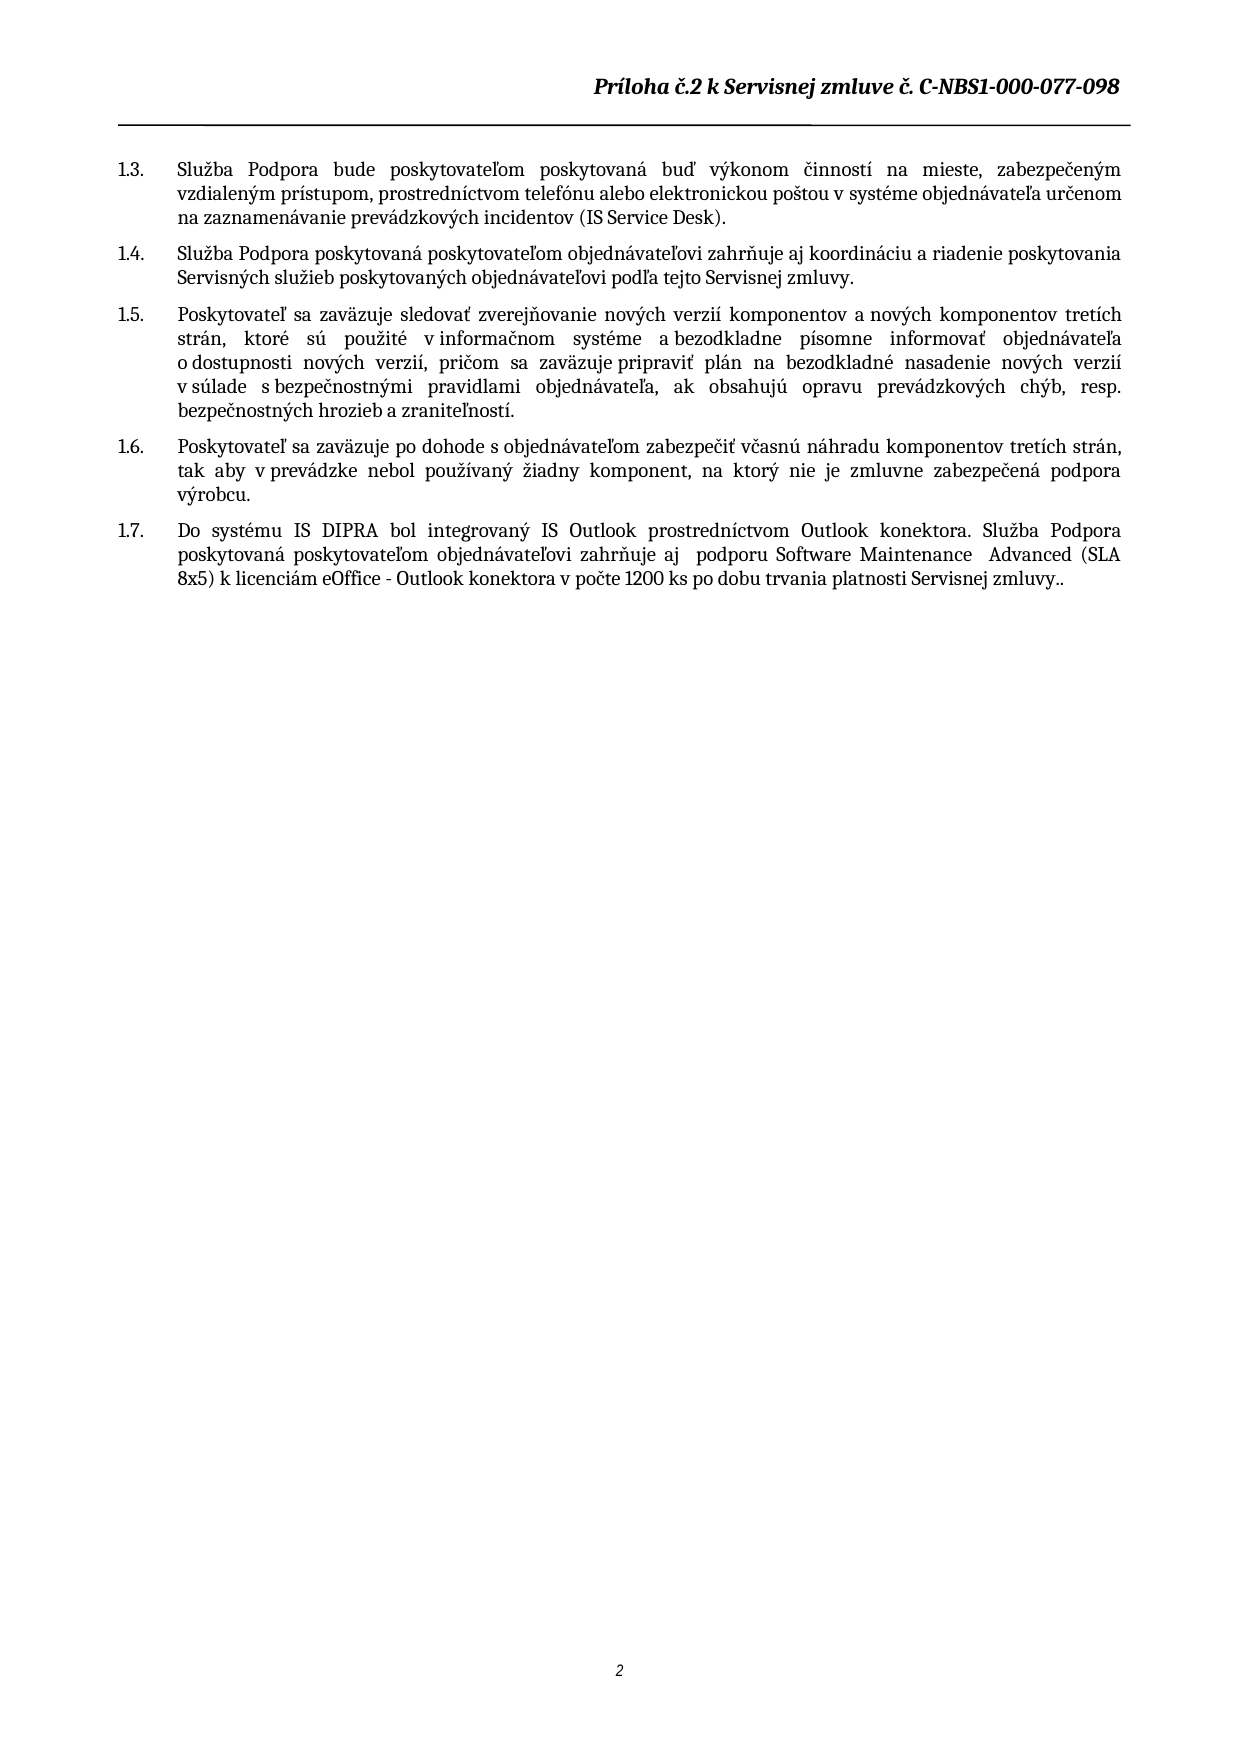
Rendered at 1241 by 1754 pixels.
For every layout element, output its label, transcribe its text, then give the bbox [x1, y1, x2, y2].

list Služba Podpora bude poskytovateľom poskytovaná buď výkonom činností na mieste, zabezpečeným vzdialeným prístupom, prostredníctvom telefónu alebo elektronickou poštou v systéme objednávateľa určenom na zaznamenávanie prevádzkových incidentov (IS Service Desk). [118, 158, 1122, 229]
list Do systému IS DIPRA bol integrovaný IS Outlook prostredníctvom Outlook konektora. Služba Podpora poskytovaná poskytovateľom objednávateľovi zahrňuje aj podporu Software Maintenance Advanced (SLA 8x5) k licenciám eOffice - Outlook konektora v počte 1200 ks po dobu trvania platnosti Servisnej zmluvy.. [118, 519, 1122, 591]
list Služba Podpora poskytovaná poskytovateľom objednávateľovi zahrňuje aj koordináciu a riadenie poskytovania Servisných služieb poskytovaných objednávateľovi podľa tejto Servisnej zmluvy. [118, 242, 1122, 290]
list Poskytovateľ sa zaväzuje sledovať zverejňovanie nových verzií komponentov a nových komponentov tretích strán, ktoré sú použité v informačnom systéme a bezodkladne písomne informovať objednávateľa o dostupnosti nových verzií, pričom sa zaväzuje pripraviť plán na bezodkladné nasadenie nových verzií v súlade s bezpečnostnými pravidlami objednávateľa, ak obsahujú opravu prevádzkových chýb, resp. bezpečnostných hrozieb a zraniteľností. [118, 302, 1122, 422]
list Poskytovateľ sa zaväzuje po dohode s objednávateľom zabezpečiť včasnú náhradu komponentov tretích strán, tak aby v prevádzke nebol používaný žiadny komponent, na ktorý nie je zmluvne zabezpečená podpora výrobcu. [118, 435, 1122, 507]
